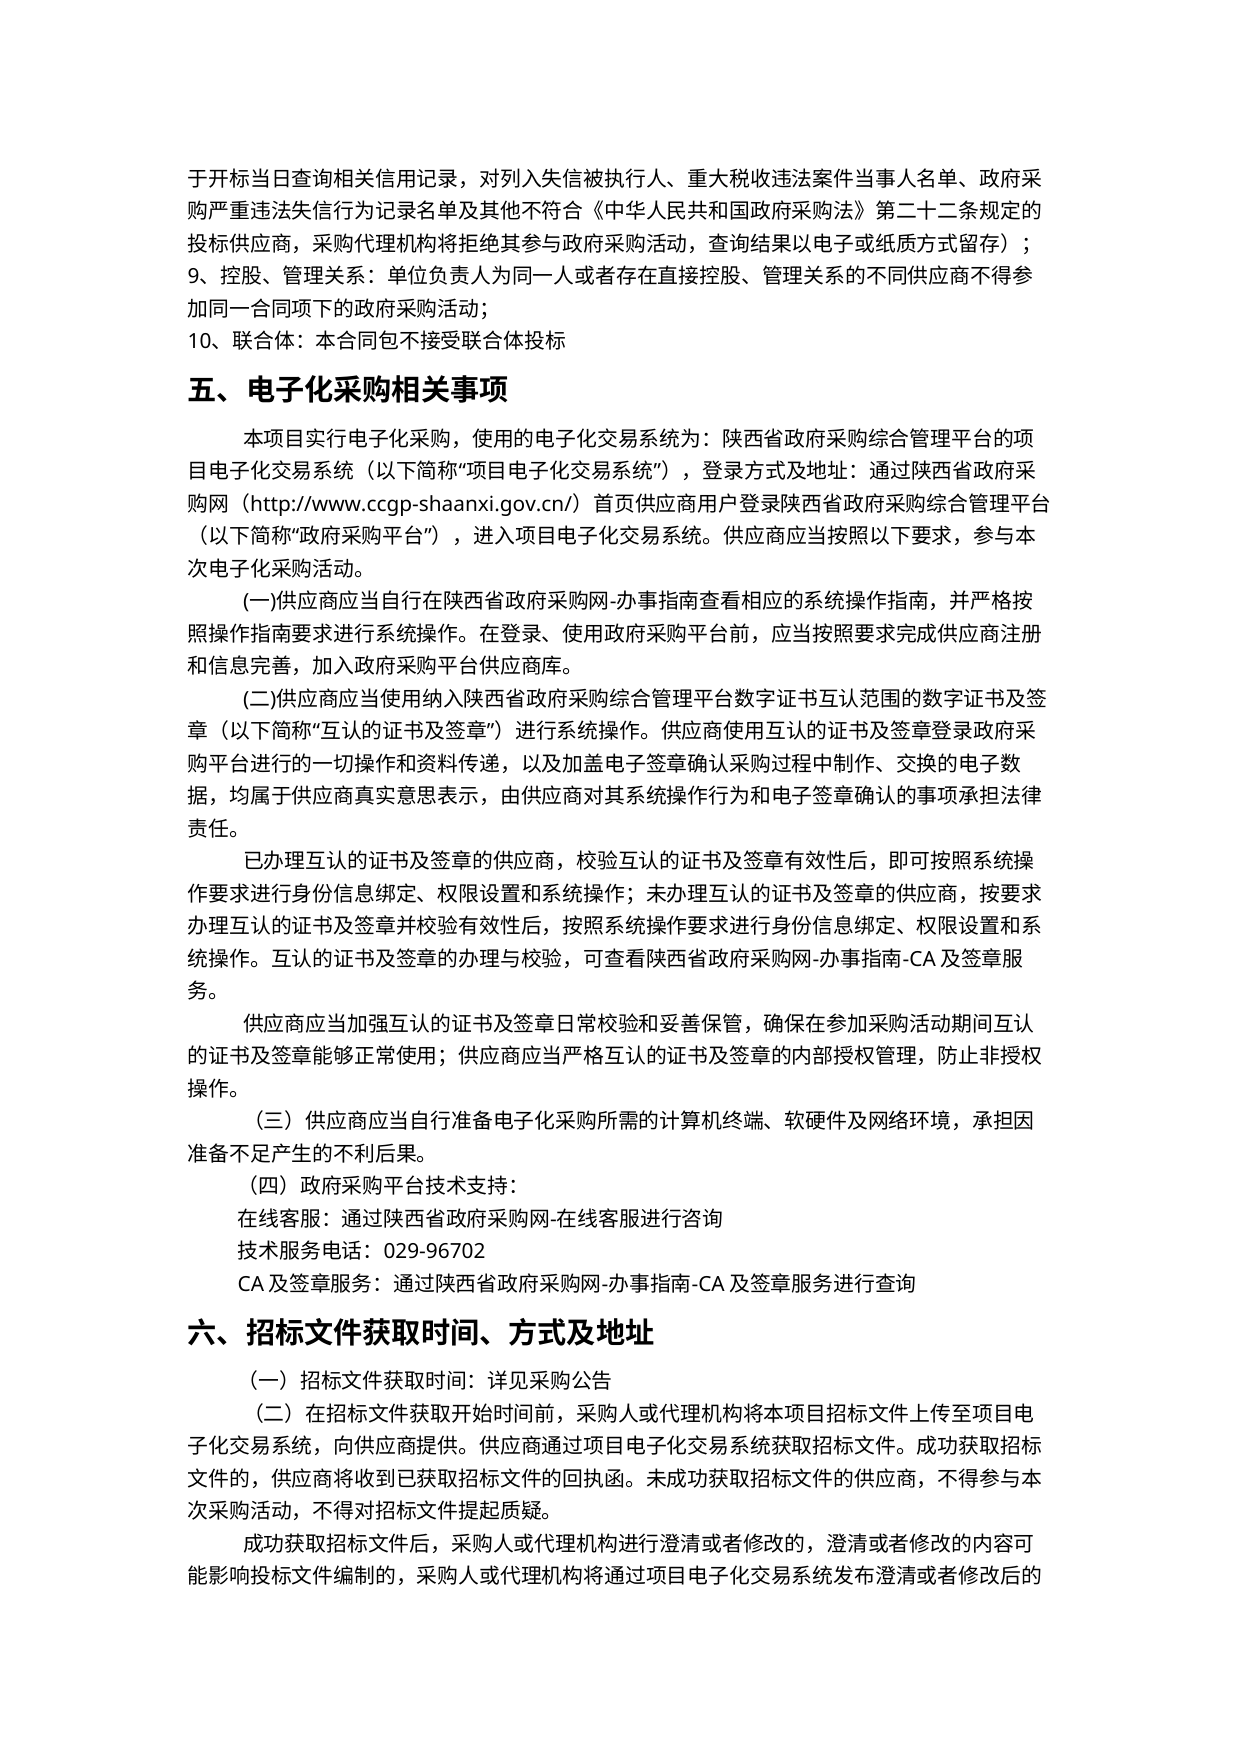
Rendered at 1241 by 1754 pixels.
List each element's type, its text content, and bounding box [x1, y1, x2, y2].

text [187, 1527, 1053, 1592]
text 五、电子化采购相关事项 [187, 357, 1053, 422]
text 10、联合体：本合同包不接受联合体投标 [187, 324, 1053, 357]
text 9、控股、管理关系：单位负责人为同一人或者存在直接控股、管理关系的不同供应商不得参加同一合同项下的政府采购活动； [187, 259, 1053, 324]
text （四）政府采购平台技术支持： [187, 1169, 1053, 1202]
text 已办理互认的证书及签章的供应商，校验互认的证书及签章有效性后，即可按照系统操作要求进行身份信息绑定、权限设置和系统操作；未办理互认的证书及签章的供应商，按要求办理互认的证书及签章并校验有效性后，按照系统操作要求进行身份信息绑定、权限设置和系统操作。互认的证书及签章的办理与校验，可查看陕西省政府采购网-办事指南-CA及签章服务。 [187, 844, 1053, 1007]
text （二）在招标文件获取开始时间前，采购人或代理机构将本项目招标文件上传至项目电子化交易系统，向供应商提供。供应商通过项目电子化交易系统获取招标文件。成功获取招标文件的，供应商将收到已获取招标文件的回执函。未成功获取招标文件的供应商，不得参与本次采购活动，不得对招标文件提起质疑。 [187, 1397, 1053, 1527]
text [187, 162, 1053, 259]
text 六、招标文件获取时间、方式及地址 [187, 1299, 1053, 1364]
text 本项目实行电子化采购，使用的电子化交易系统为：陕西省政府采购综合管理平台的项目电子化交易系统（以下简称“项目电子化交易系统”），登录方式及地址：通过陕西省政府采购网（http://www.ccgp-shaanxi.gov.cn/）首页供应商用户登录陕西省政府采购综合管理平台（以下简称“政府采购平台”），进入项目电子化交易系统。供应商应当按照以下要求，参与本次电子化采购活动。 [187, 422, 1053, 584]
text （三）供应商应当自行准备电子化采购所需的计算机终端、软硬件及网络环境，承担因准备不足产生的不利后果。 [187, 1104, 1053, 1169]
text 技术服务电话：029-96702 [187, 1234, 1053, 1267]
text 供应商应当加强互认的证书及签章日常校验和妥善保管，确保在参加采购活动期间互认的证书及签章能够正常使用；供应商应当严格互认的证书及签章的内部授权管理，防止非授权操作。 [187, 1007, 1053, 1104]
text （一）招标文件获取时间：详见采购公告 [187, 1364, 1053, 1397]
text (一)供应商应当自行在陕西省政府采购网-办事指南查看相应的系统操作指南，并严格按照操作指南要求进行系统操作。在登录、使用政府采购平台前，应当按照要求完成供应商注册和信息完善，加入政府采购平台供应商库。 [187, 584, 1053, 682]
text (二)供应商应当使用纳入陕西省政府采购综合管理平台数字证书互认范围的数字证书及签章（以下简称“互认的证书及签章”）进行系统操作。供应商使用互认的证书及签章登录政府采购平台进行的一切操作和资料传递，以及加盖电子签章确认采购过程中制作、交换的电子数据，均属于供应商真实意思表示，由供应商对其系统操作行为和电子签章确认的事项承担法律责任。 [187, 682, 1053, 844]
text CA及签章服务：通过陕西省政府采购网-办事指南-CA及签章服务进行查询 [187, 1267, 1053, 1299]
text 在线客服：通过陕西省政府采购网-在线客服进行咨询 [187, 1202, 1053, 1234]
